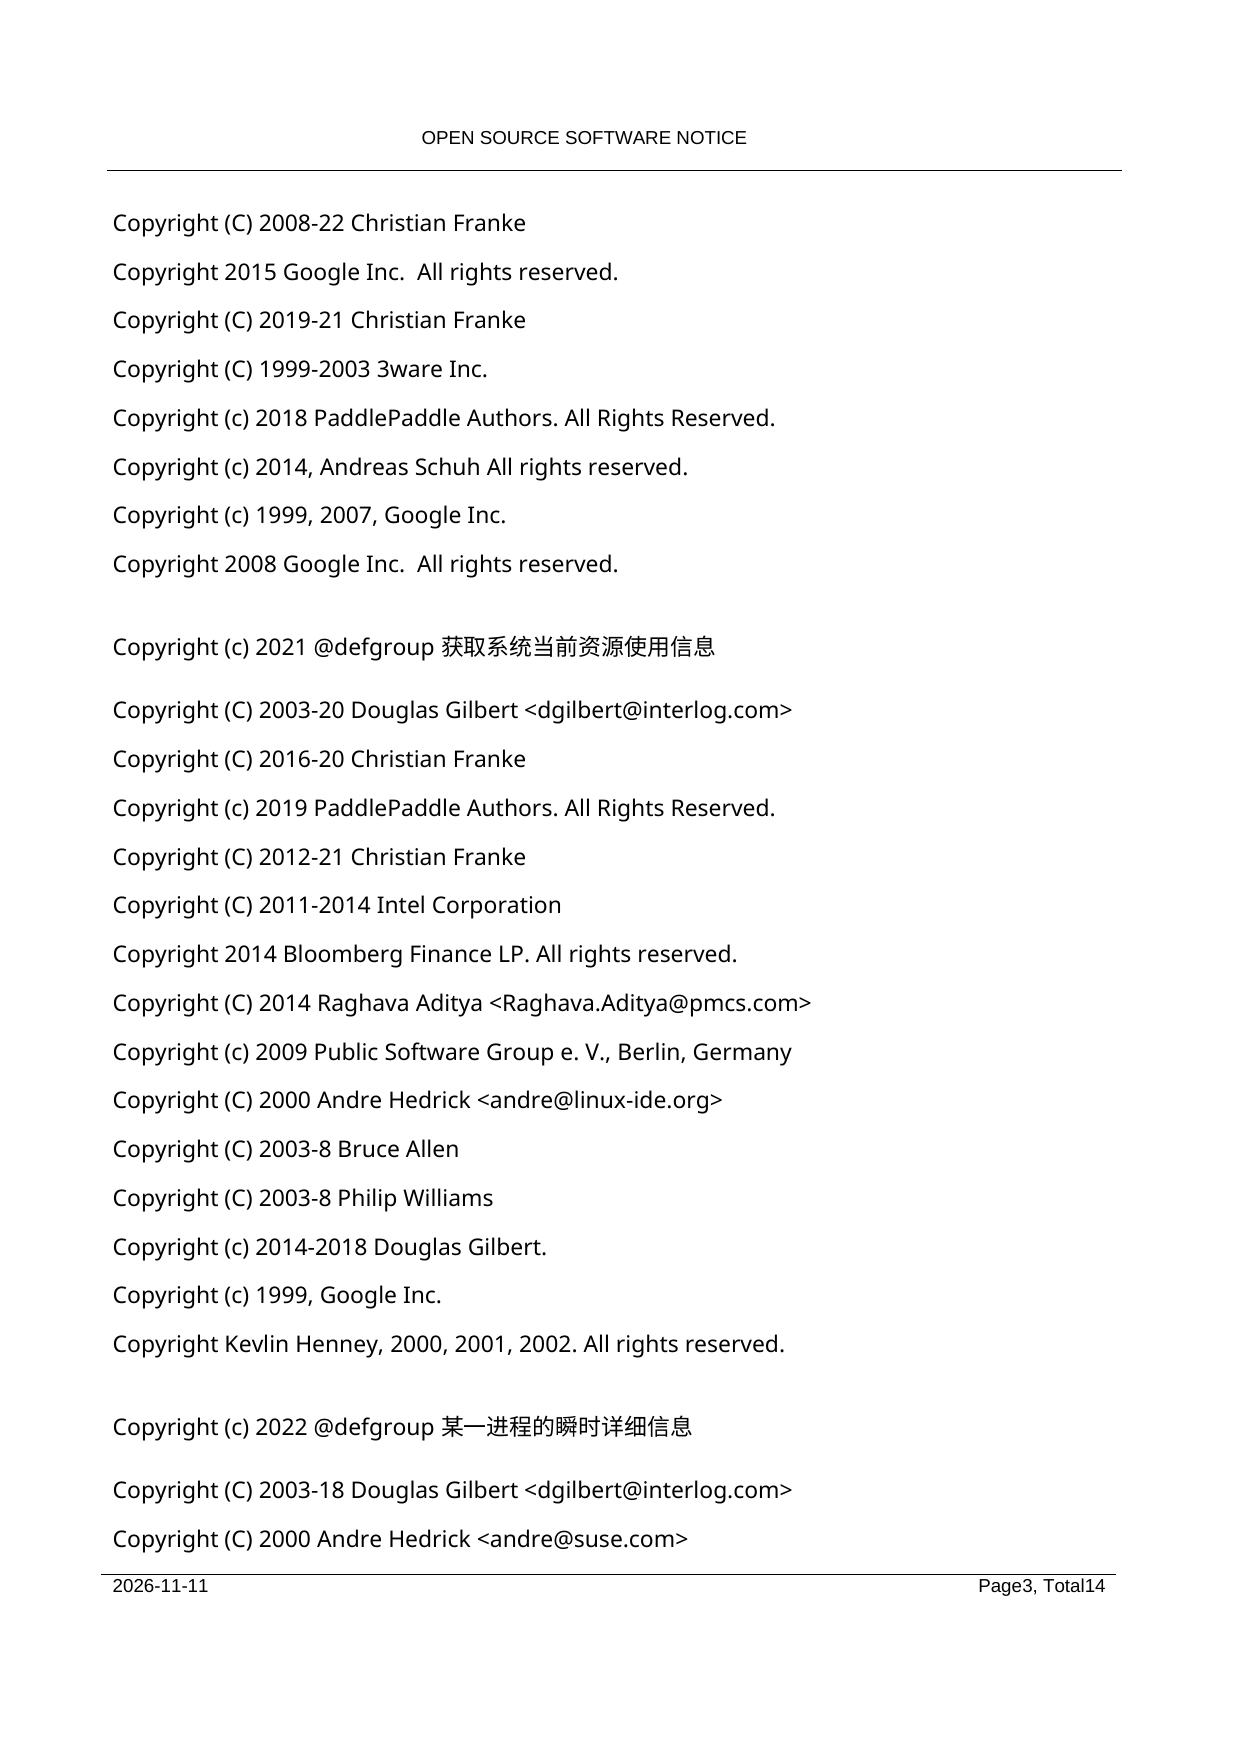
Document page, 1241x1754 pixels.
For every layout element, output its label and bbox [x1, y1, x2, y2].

text [112, 206, 1128, 1555]
